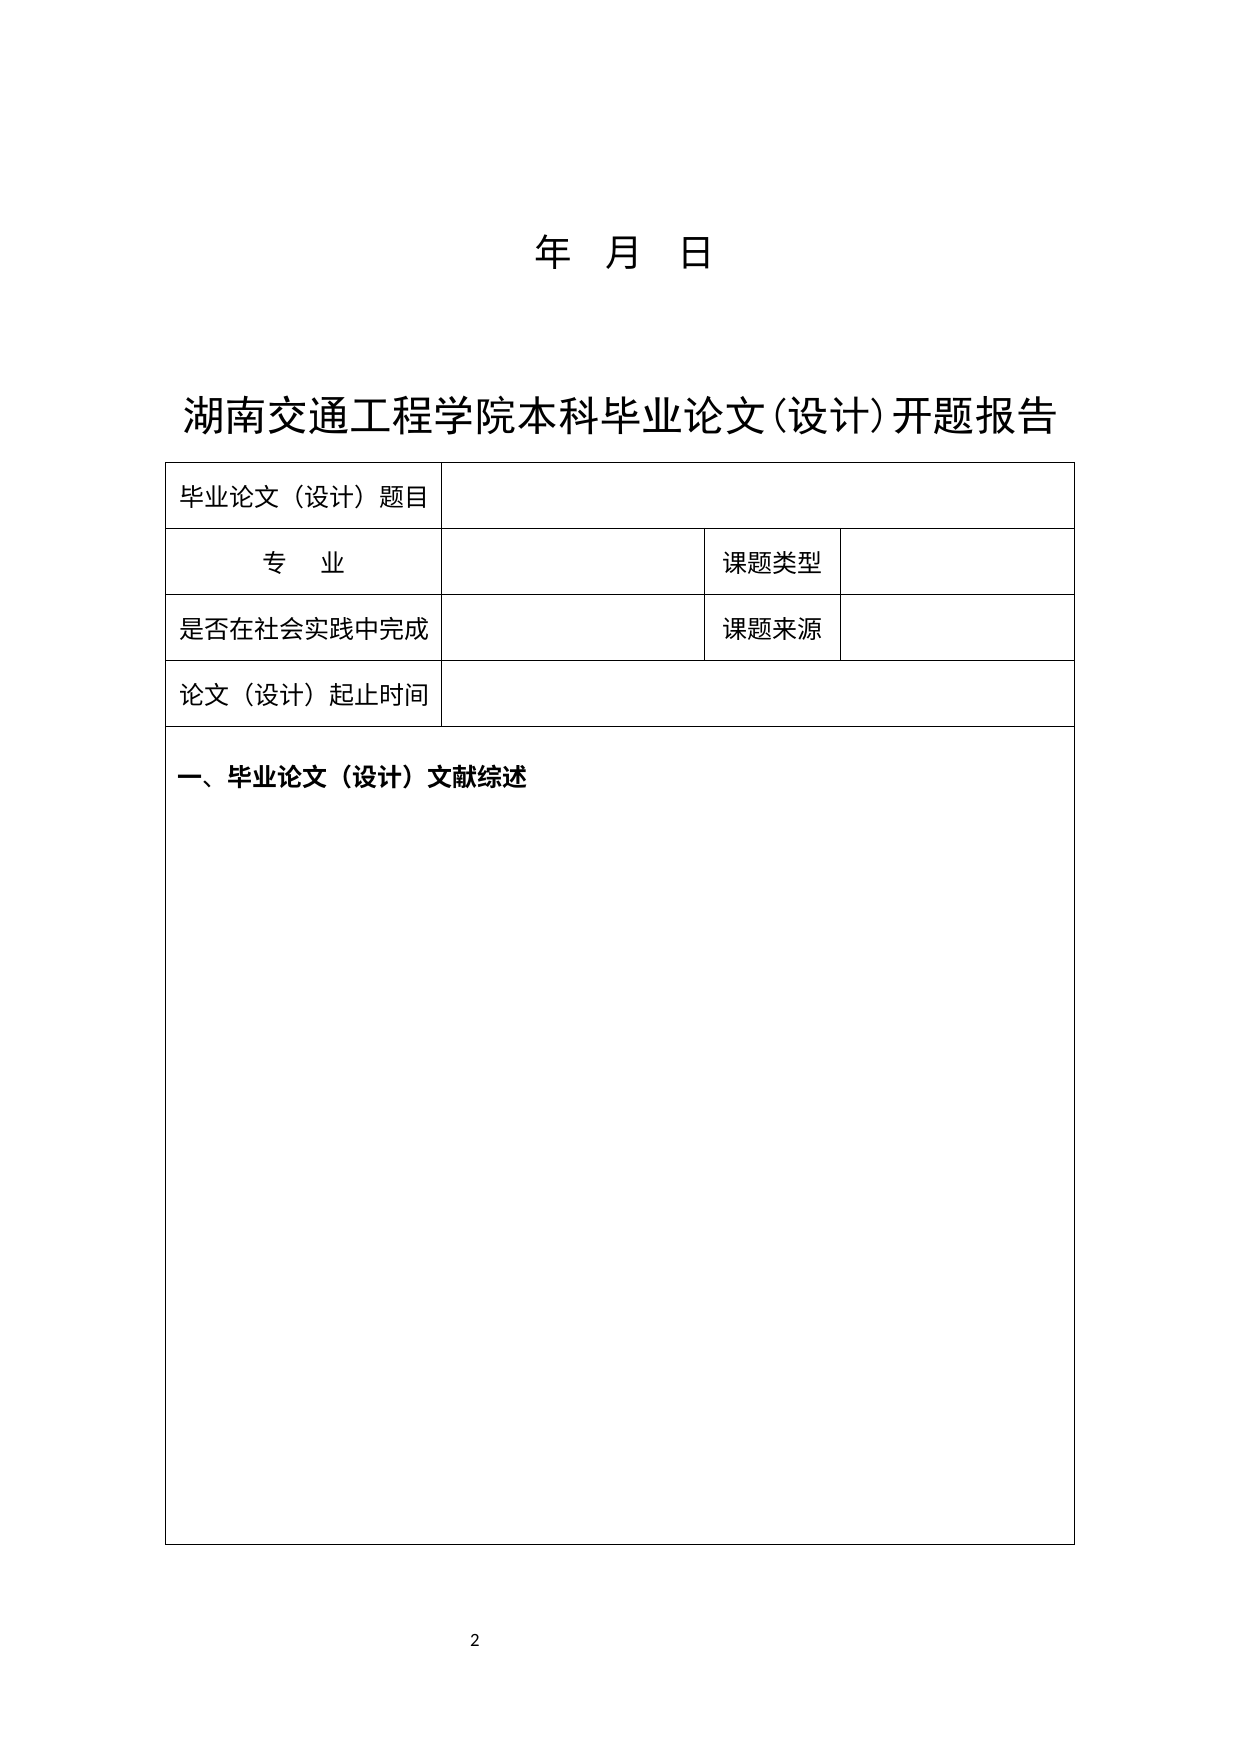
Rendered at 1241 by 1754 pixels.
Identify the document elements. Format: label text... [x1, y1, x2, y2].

table_cell [841, 529, 1074, 594]
table_header [442, 463, 1074, 528]
text 湖南交通工程学院本科毕业论文(设计)开题报告 [165, 380, 1075, 445]
table_cell 课题来源 [705, 595, 840, 660]
table_cell [442, 661, 1074, 726]
table_cell 专 业 [166, 529, 441, 594]
table_header 毕业论文（设计）题目 [166, 463, 441, 528]
table_cell 论文（设计）起止时间 [166, 661, 441, 726]
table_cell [166, 727, 1074, 1543]
text 年 月 日 [165, 218, 1075, 283]
table_cell [442, 595, 704, 660]
table_cell [841, 595, 1074, 660]
table_cell [442, 529, 704, 594]
table_cell 课题类型 [705, 529, 840, 594]
table_cell 是否在社会实践中完成 [166, 595, 441, 660]
